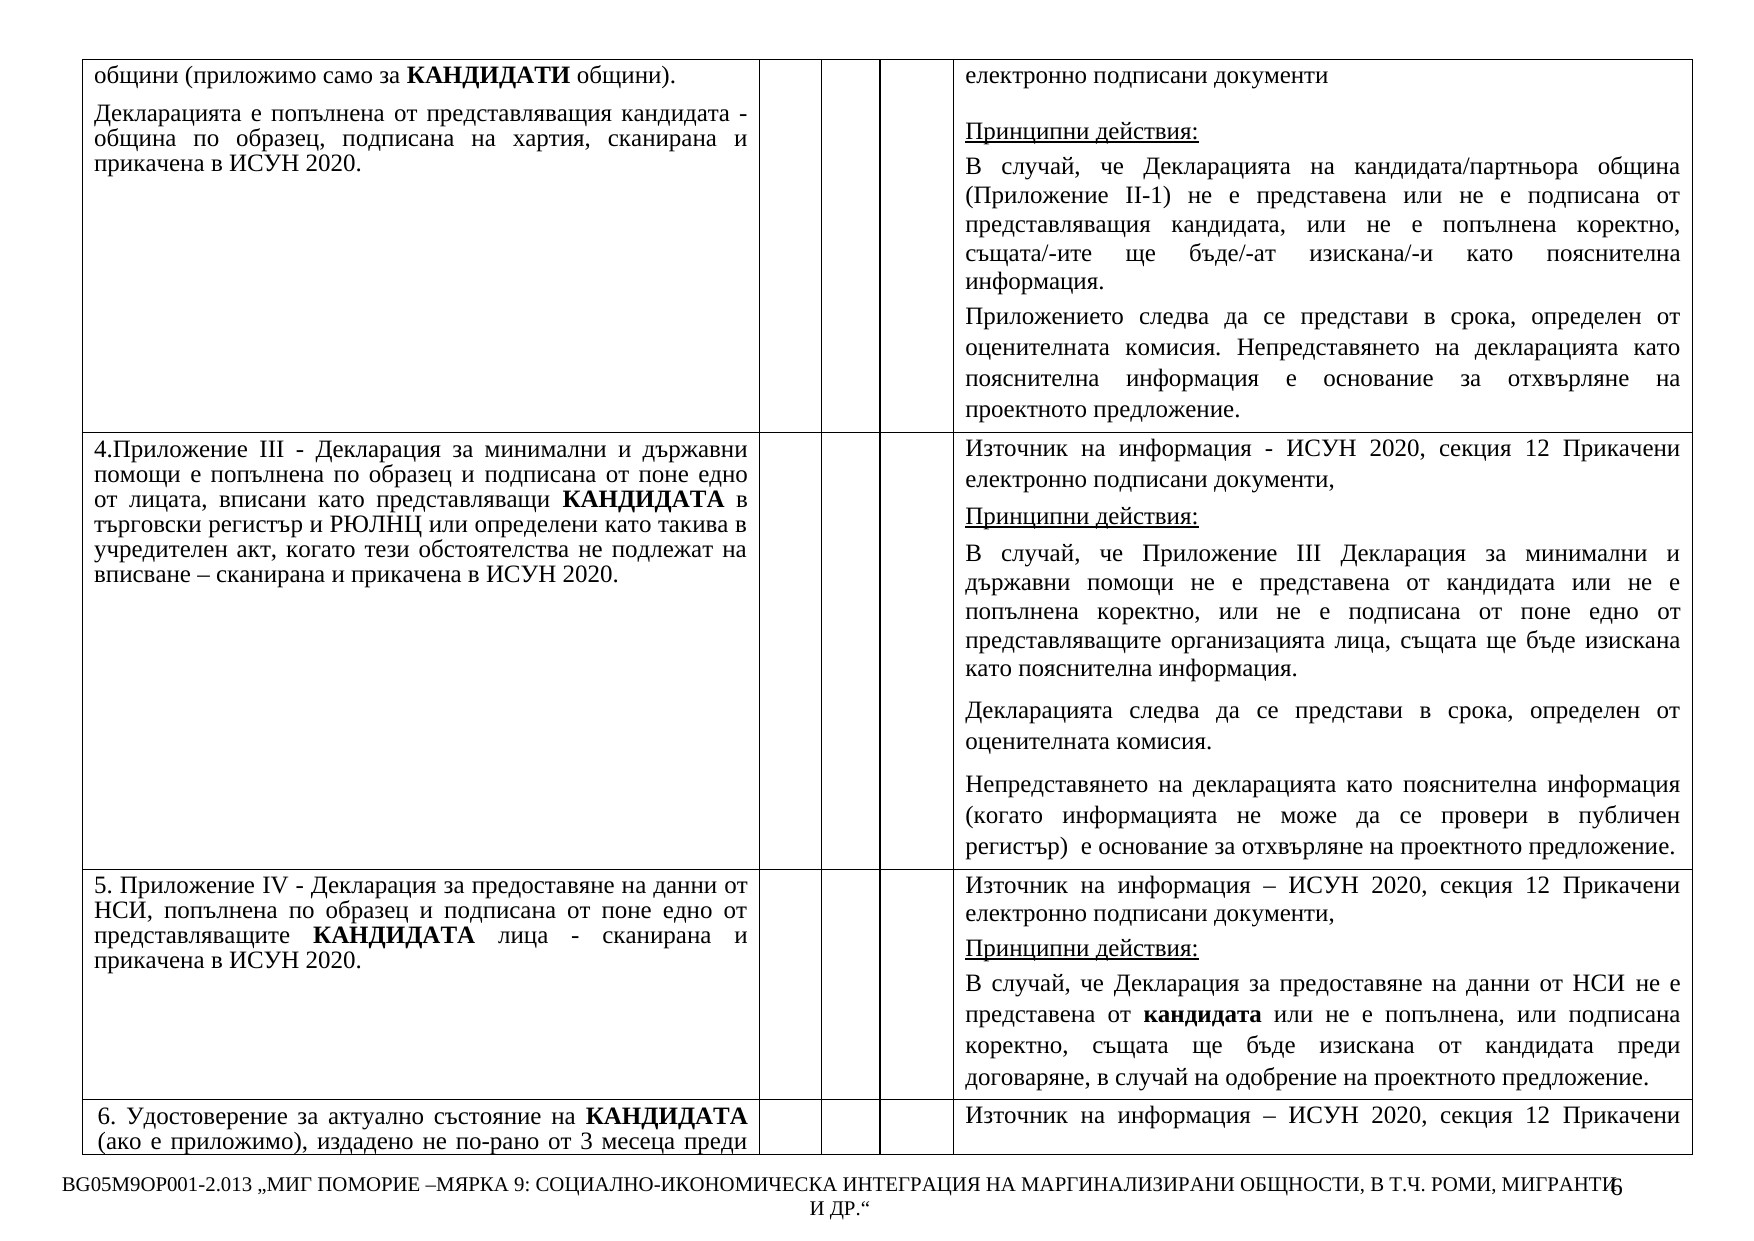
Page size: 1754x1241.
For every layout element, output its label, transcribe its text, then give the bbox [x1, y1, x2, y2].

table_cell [954, 1100, 1692, 1154]
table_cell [83, 1100, 759, 1154]
table_cell [881, 1100, 953, 1154]
table_cell 5. Приложение IV - Декларация за предоставяне на данни от НСИ, попълнена по образец и подписана от поне едно от представляващите КАНДИДАТА лица - сканирана и прикачена в ИСУН 2020. [83, 870, 759, 1099]
table_cell [822, 433, 879, 869]
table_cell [954, 60, 1692, 432]
table_cell [760, 870, 821, 1099]
table_cell Източник на информация - ИСУН 2020, секция 12 Прикачени електронно подписани документи, Принципни действия: В случай, че Приложение ІII Декларация за минимални и държавни помощи не е представена от кандидата или не е попълнена коректно, или не е подписана от поне едно от представляващите организацията лица, същата ще бъде изискана като пояснителна информация. Декларацията следва да се представи в срока, определен от оценителната комисия. Непредставянето на декларацията като пояснителна информация (когато информацията не може да се провери в публичен регистър) е основание за отхвърляне на проектното предложение. [954, 433, 1692, 869]
table_cell Източник на информация – ИСУН 2020, секция 12 Прикачени електронно подписани документи, Принципни действия: В случай, че Декларация за предоставяне на данни от НСИ не е представена от кандидата или не е попълнена, или подписана коректно, същата ще бъде изискана от кандидата преди договаряне, в случай на одобрение на проектното предложение. [954, 870, 1692, 1099]
table_cell [822, 60, 879, 432]
table_cell [822, 870, 879, 1099]
table_cell [760, 1100, 821, 1154]
table_cell 4.Приложение ІII - Декларация за минимални и държавни помощи е попълнена по образец и подписана от поне едно от лицата, вписани като представляващи КАНДИДАТА в търговски регистър и РЮЛНЦ или определени като такива в учредителен акт, когато тези обстоятелства не подлежат на вписване – сканирана и прикачена в ИСУН 2020. [83, 433, 759, 869]
table_cell [881, 433, 953, 869]
table_cell [881, 60, 953, 432]
table_cell [760, 433, 821, 869]
table_cell [760, 60, 821, 432]
table_cell [822, 1100, 879, 1154]
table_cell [83, 60, 759, 432]
table_cell [881, 870, 953, 1099]
